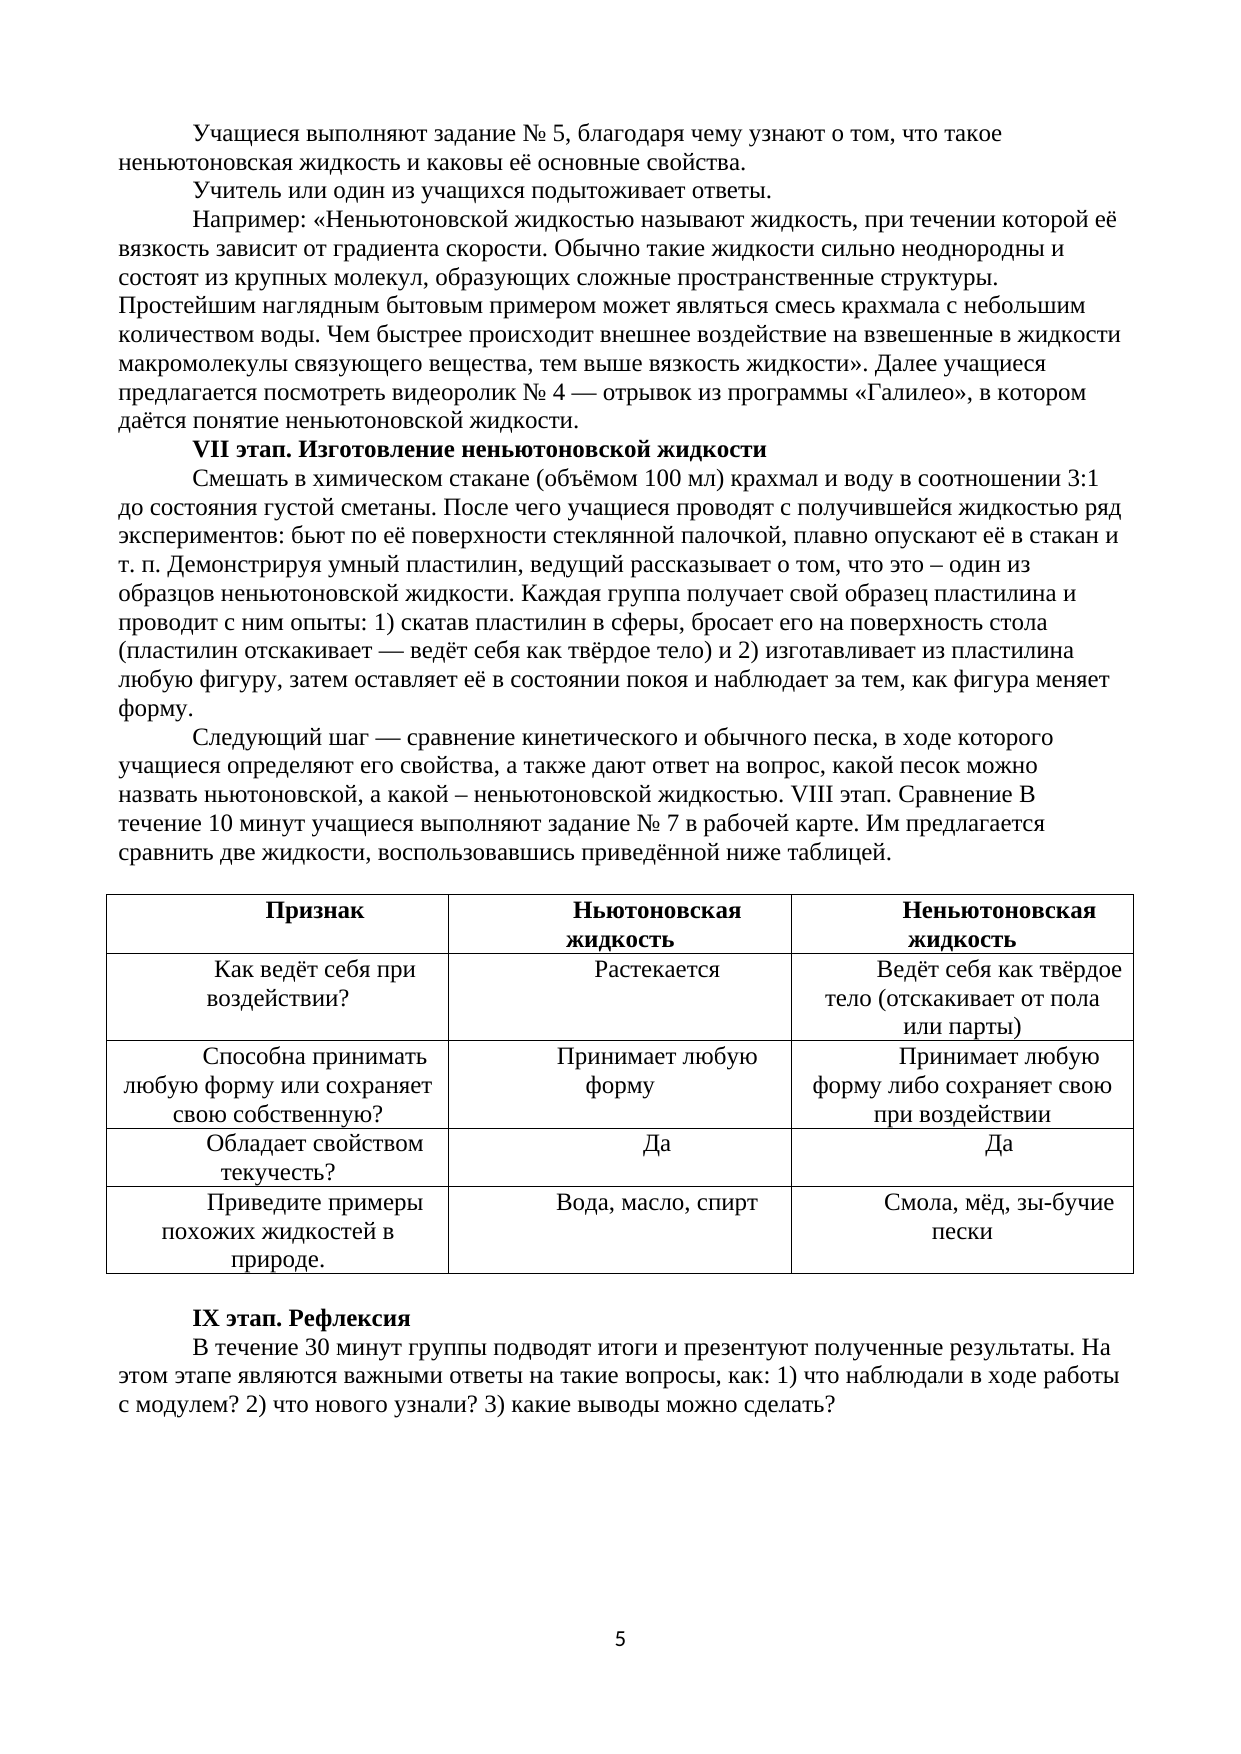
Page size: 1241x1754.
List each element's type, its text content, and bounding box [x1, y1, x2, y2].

table_cell Да [792, 1129, 1133, 1186]
table_header Ньютоновская жидкость [449, 895, 791, 953]
table_cell Как ведёт себя при воздействии? [107, 954, 448, 1040]
table_cell Смола, мёд, зы-бучие пески [792, 1187, 1133, 1273]
table_cell Да [449, 1129, 791, 1186]
text Смешать в химическом стакане (объёмом 100 мл) крахмал и воду в соотношении 3:1 до состояния густой сметаны. После чего учащиеся проводят с получившейся жидкостью ряд экспериментов: бьют по её поверхности стеклянной палочкой, плавно опускают её в стакан и т. п. Демонстрируя умный пластилин, ведущий рассказывает о том, что это – один из образцов неньютоновской жидкости. Каждая группа получает свой образец пластилина и проводит с ним опыты: 1) скатав пластилин в сферы, бросает его на поверхность стола (пластилин отскакивает — ведёт себя как твёрдое тело) и 2) изготавливает из пластилина любую фигуру, затем оставляет её в состоянии покоя и наблюдает за тем, как фигура меняет форму. [118, 463, 1122, 722]
text Учитель или один из учащихся подытоживает ответы. [118, 176, 1122, 204]
table_cell Приведите примеры похожих жидкостей в природе. [107, 1187, 448, 1273]
text Следующий шаг — сравнение кинетического и обычного песка, в ходе которого учащиеся определяют его свойства, а также дают ответ на вопрос, какой песок можно назвать ньютоновской, а какой – неньютоновской жидкостью. VIII этап. Сравнение В течение 10 минут учащиеся выполняют задание № 7 в рабочей карте. Им предлагается сравнить две жидкости, воспользовавшись приведённой ниже таблицей. [118, 722, 1122, 866]
table_cell Обладает свойством текучесть? [107, 1129, 448, 1186]
text Например: «Неньютоновской жидкостью называют жидкость, при течении которой её вязкость зависит от градиента скорости. Обычно такие жидкости сильно неоднородны и состоят из крупных молекул, образующих сложные пространственные структуры. Простейшим наглядным бытовым примером может являться смесь крахмала с небольшим количеством воды. Чем быстрее происходит внешнее воздействие на взвешенные в жидкости макромолекулы связующего вещества, тем выше вязкость жидкости». Далее учащиеся предлагается посмотреть видеоролик № 4 — отрывок из программы «Галилео», в котором даётся понятие неньютоновской жидкости. [118, 204, 1122, 434]
text VII этап. Изготовление неньютоновской жидкости [118, 434, 1122, 463]
table_cell Принимает любую форму [449, 1041, 791, 1127]
table_header Неньютоновская жидкость [792, 895, 1133, 953]
table_header Признак [107, 895, 448, 953]
table_cell Способна принимать любую форму или сохраняет свою собственную? [107, 1041, 448, 1127]
text Учащиеся выполняют задание № 5, благодаря чему узнают о том, что такое неньютоновская жидкость и каковы её основные свойства. [118, 118, 1122, 176]
text IX этап. Рефлексия [118, 1303, 1122, 1332]
text В течение 30 минут группы подводят итоги и презентуют полученные результаты. На этом этапе являются важными ответы на такие вопросы, как: 1) что наблюдали в ходе работы с модулем? 2) что нового узнали? 3) какие выводы можно сделать? [118, 1332, 1122, 1418]
table_cell Ведёт себя как твёрдое тело (отскакивает от пола или парты) [792, 954, 1133, 1040]
table_cell Растекается [449, 954, 791, 1040]
table_cell Принимает любую форму либо сохраняет свою при воздействии [792, 1041, 1133, 1127]
table_cell Вода, масло, спирт [449, 1187, 791, 1273]
